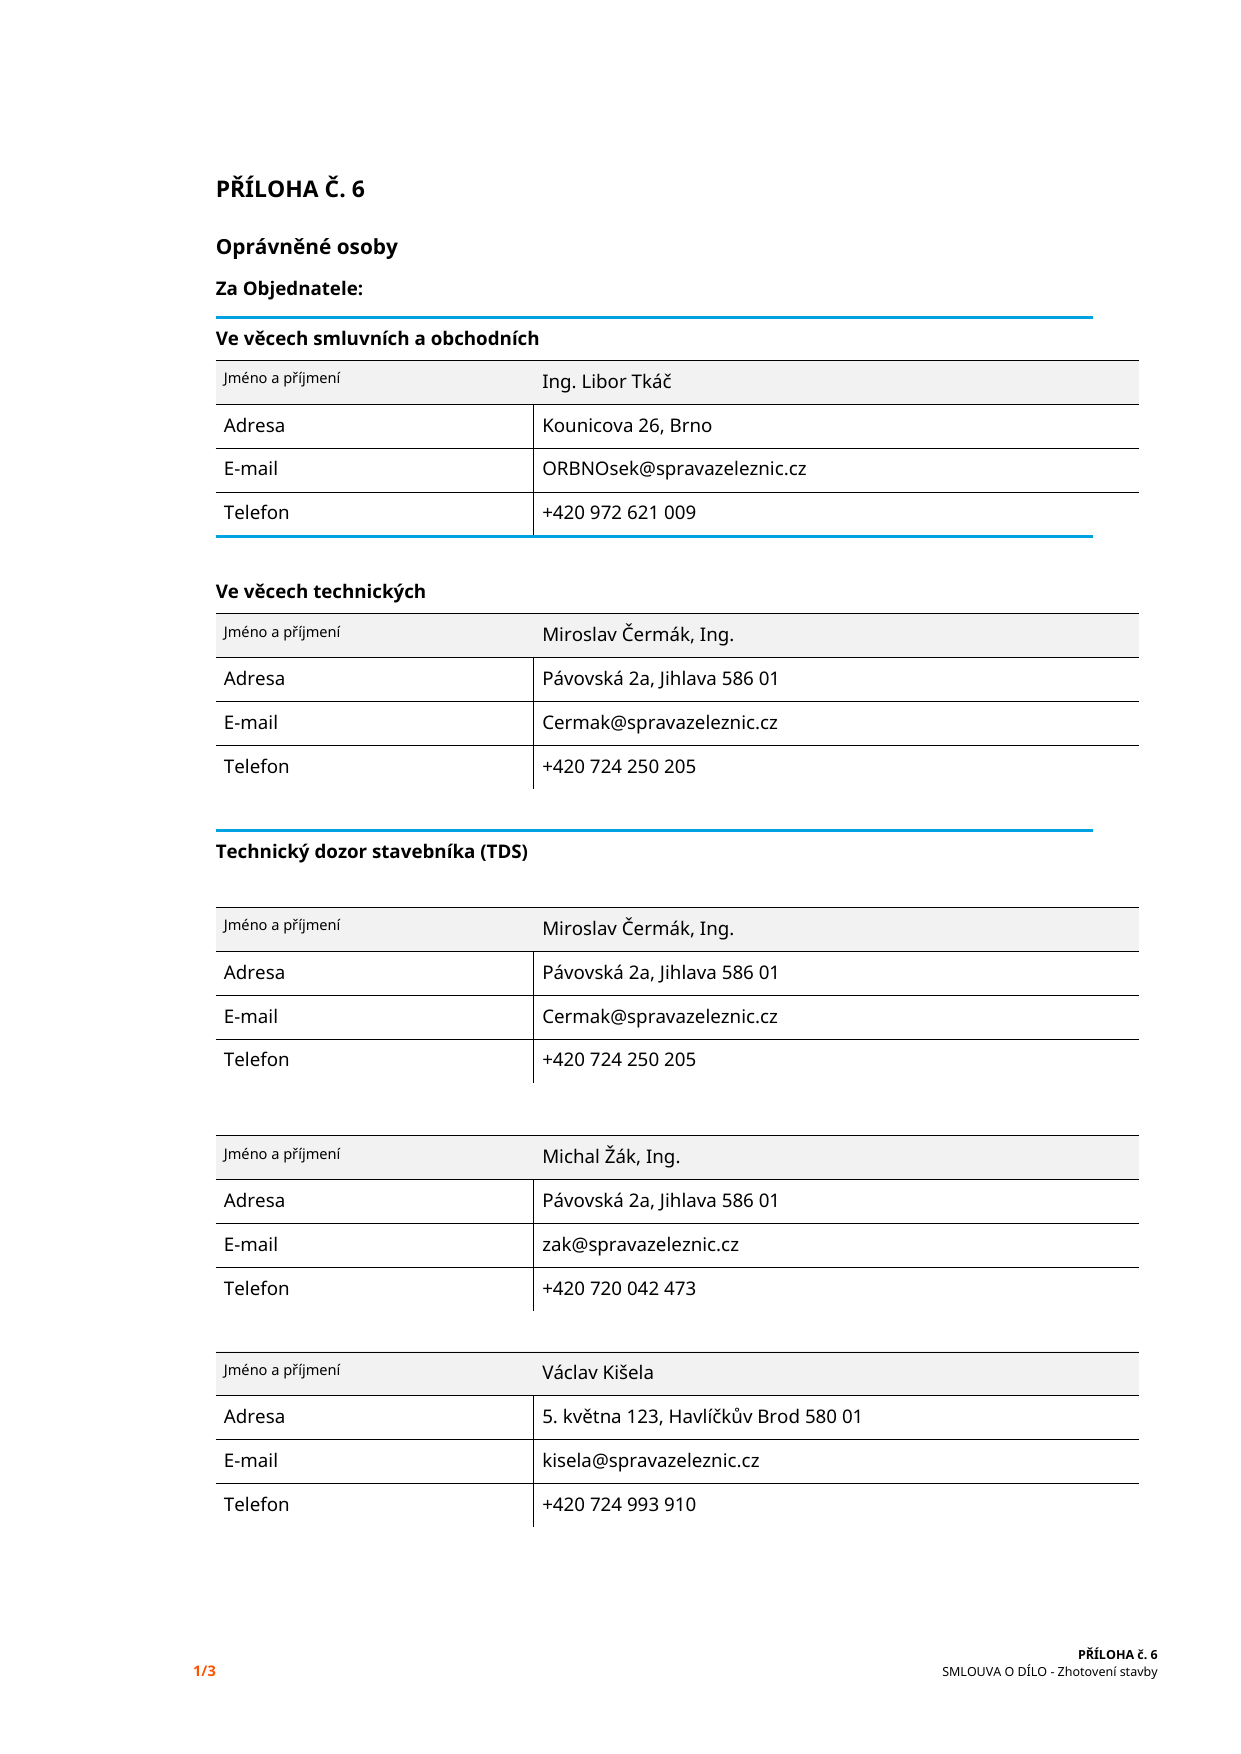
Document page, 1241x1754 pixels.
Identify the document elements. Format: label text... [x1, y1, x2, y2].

table_cell E-mail [216, 1440, 533, 1483]
table_cell kisela@spravazeleznic.cz [534, 1440, 1139, 1483]
text Za Objednatele: [216, 276, 1093, 301]
table_cell Adresa [216, 658, 533, 701]
table_cell E-mail [216, 996, 533, 1038]
table_cell Telefon [216, 746, 533, 788]
table_cell Cermak@spravazeleznic.cz [534, 702, 1139, 745]
table_header Jméno a příjmení [216, 1136, 534, 1179]
table_header Miroslav Čermák, Ing. [534, 908, 1139, 951]
table_cell +420 972 621 009 [534, 493, 1139, 535]
table_cell ORBNOsek@spravazeleznic.cz [534, 449, 1139, 491]
table_header Jméno a příjmení [216, 1353, 534, 1395]
table_cell Cermak@spravazeleznic.cz [534, 996, 1139, 1038]
text Ve věcech smluvních a obchodních [216, 319, 1093, 351]
table_cell +420 724 250 205 [534, 1040, 1139, 1082]
table_cell Telefon [216, 1040, 533, 1082]
table_cell +420 720 042 473 [534, 1268, 1139, 1311]
text Příloha č. 6 [216, 172, 1093, 204]
table_cell E-mail [216, 1224, 533, 1267]
table_cell 5. května 123, Havlíčkův Brod 580 01 [534, 1396, 1139, 1439]
table_cell Pávovská 2a, Jihlava 586 01 [534, 952, 1139, 995]
table_cell Telefon [216, 493, 533, 535]
table_cell Adresa [216, 1396, 533, 1439]
table_header Miroslav Čermák, Ing. [534, 614, 1139, 657]
table_cell E-mail [216, 449, 533, 491]
table_cell +420 724 993 910 [534, 1484, 1139, 1527]
table_cell zak@spravazeleznic.cz [534, 1224, 1139, 1267]
table_cell Pávovská 2a, Jihlava 586 01 [534, 1180, 1139, 1223]
table_header Jméno a příjmení [216, 908, 534, 951]
table_cell Kounicova 26, Brno [534, 405, 1139, 447]
table_cell E-mail [216, 702, 533, 745]
table_cell +420 724 250 205 [534, 746, 1139, 788]
text Technický dozor stavebníka (TDS) [216, 832, 1093, 864]
table_header Michal Žák, Ing. [534, 1136, 1139, 1179]
table_cell Telefon [216, 1268, 533, 1311]
table_header Jméno a příjmení [216, 361, 534, 404]
text Oprávněné osoby [216, 232, 1093, 260]
text Ve věcech technických [216, 569, 1093, 604]
table_cell Adresa [216, 405, 533, 447]
table_cell Telefon [216, 1484, 533, 1527]
table_header Ing. Libor Tkáč [534, 361, 1139, 404]
table_header Jméno a příjmení [216, 614, 534, 657]
table_cell Adresa [216, 952, 533, 995]
table_cell Adresa [216, 1180, 533, 1223]
table_cell Pávovská 2a, Jihlava 586 01 [534, 658, 1139, 701]
table_header Václav Kišela [534, 1353, 1139, 1395]
